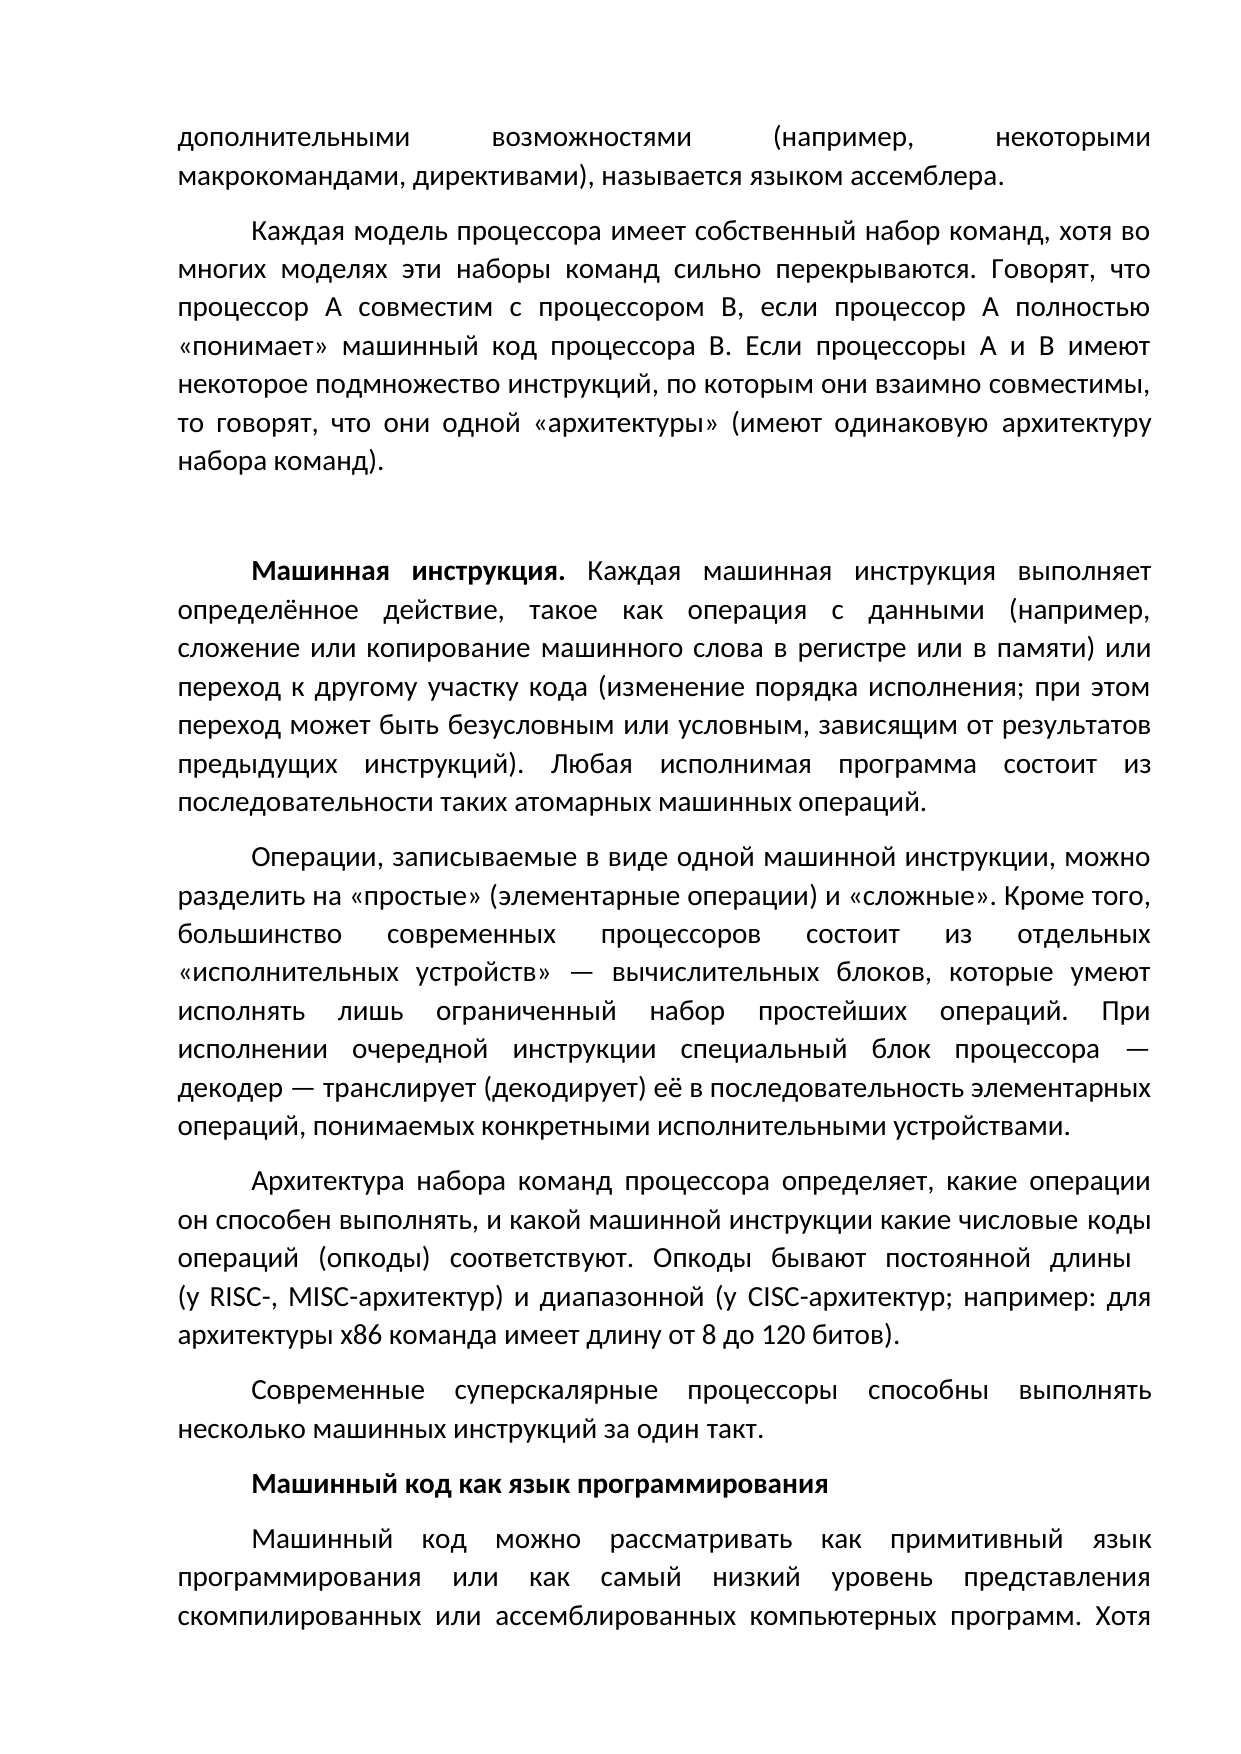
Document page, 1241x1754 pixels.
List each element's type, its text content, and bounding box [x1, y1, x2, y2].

text Современные суперскалярные процессоры способны выполнять несколько машинных инструкций за один такт. [177, 1371, 1152, 1445]
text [177, 1520, 1152, 1632]
text Машинная инструкция. Каждая машинная инструкция выполняет определённое действие, такое как операция с данными (например, сложение или копирование машинного слова в регистре или в памяти) или переход к другому участку кода (изменение порядка исполнения; при этом переход может быть безусловным или условным, зависящим от результатов предыдущих инструкций). Любая исполнимая программа состоит из последовательности таких атомарных машинных операций. [177, 552, 1152, 819]
text Архитектура набора команд процессора определяет, какие операции он способен выполнять, и какой машинной инструкции какие числовые коды операций (опкоды) соответствуют. Опкоды бывают постоянной длины (у RISC-, MISC-архитектур) и диапазонной (у CISC-архитектур; например: для архитектуры x86 команда имеет длину от 8 до 120 битов). [177, 1162, 1152, 1352]
text Каждая модель процессора имеет собственный набор команд, хотя во многих моделях эти наборы команд сильно перекрываются. Говорят, что процессор A совместим с процессором B, если процессор A полностью «понимает» машинный код процессора B. Если процессоры A и B имеют некоторое подмножество инструкций, по которым они взаимно совместимы, то говорят, что они одной «архитектуры» (имеют одинаковую архитектуру набора команд). [177, 212, 1152, 478]
text Операции, записываемые в виде одной машинной инструкции, можно разделить на «простые» (элементарные операции) и «сложные». Кроме того, большинство современных процессоров состоит из отдельных «исполнительных устройств» — вычислительных блоков, которые умеют исполнять лишь ограниченный набор простейших операций. При исполнении очередной инструкции специальный блок процессора — декодер — транслирует (декодирует) её в последовательность элементарных операций, понимаемых конкретными исполнительными устройствами. [177, 838, 1152, 1143]
text Машинный код как язык программирования [177, 1465, 1152, 1500]
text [177, 118, 1152, 192]
